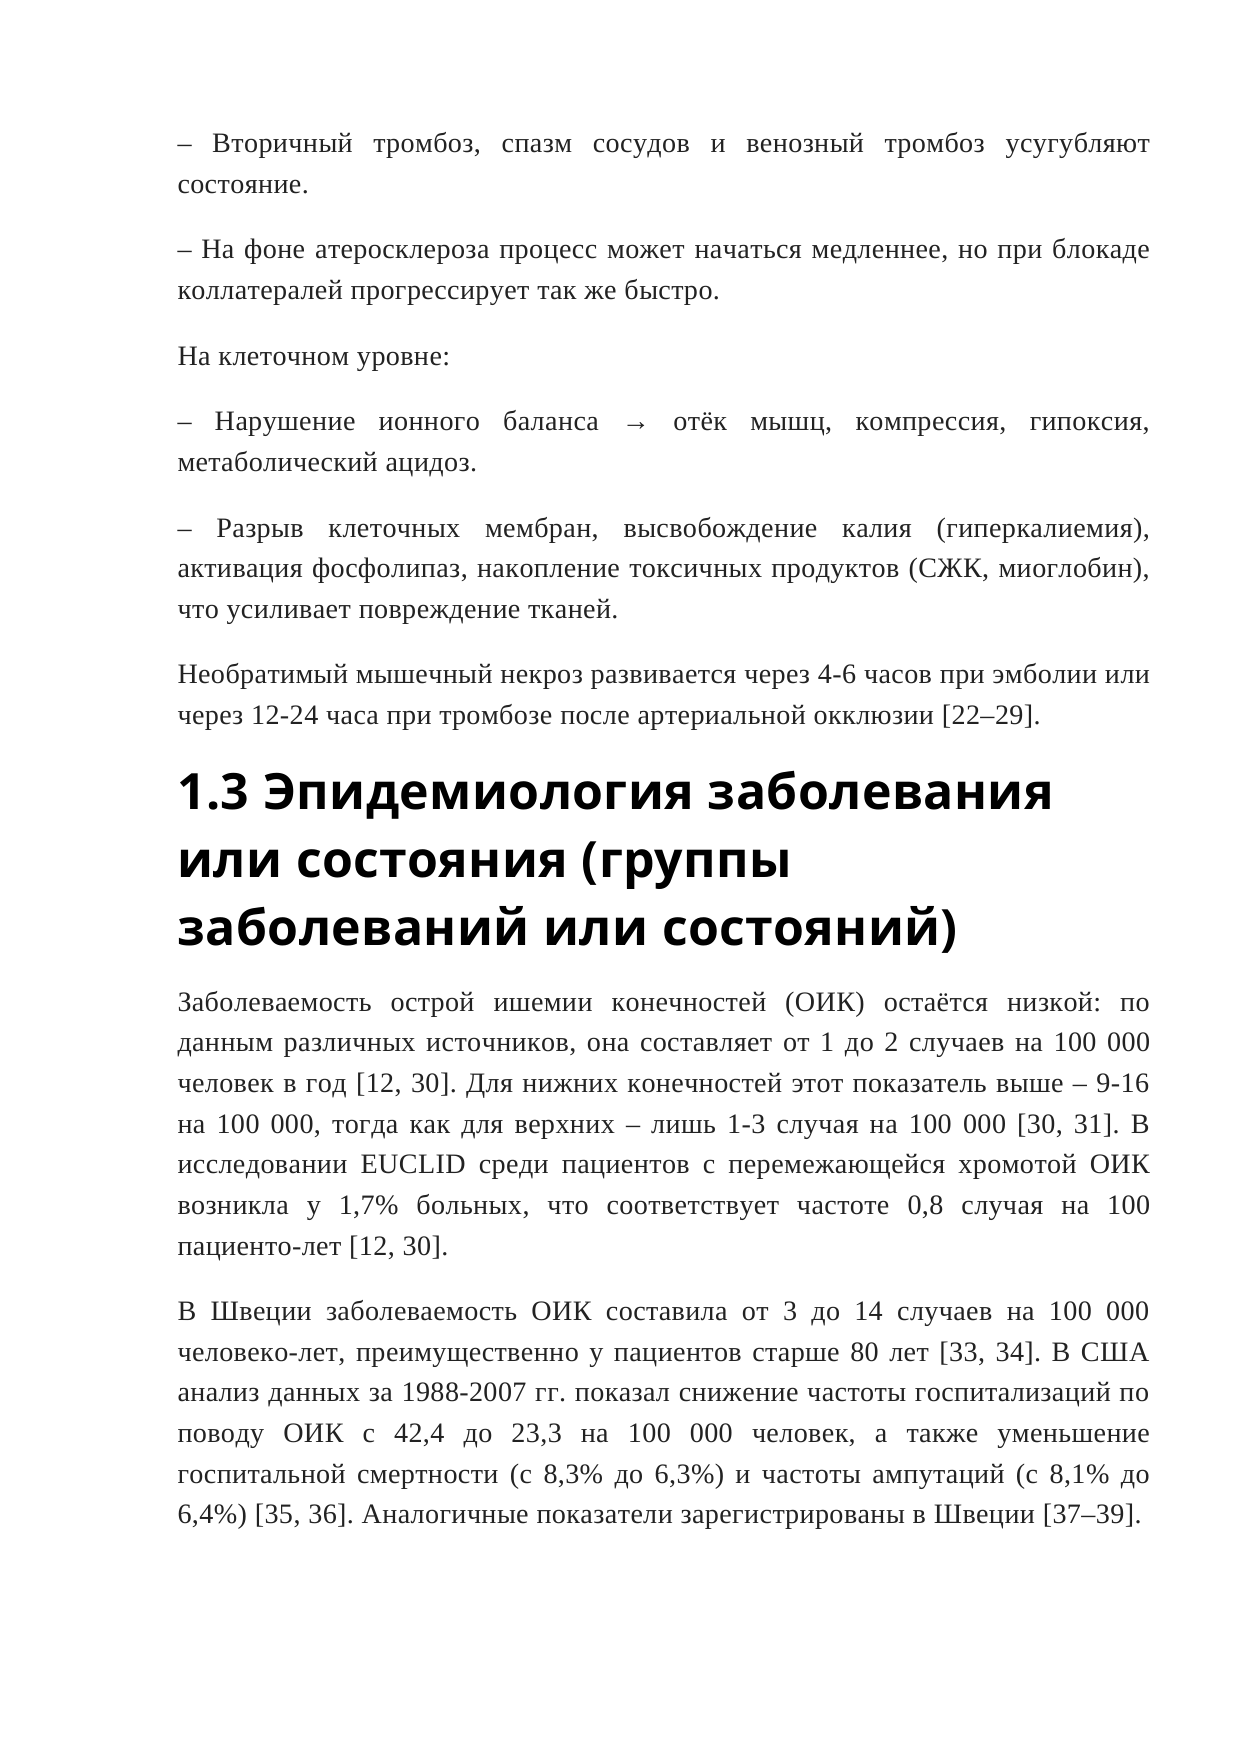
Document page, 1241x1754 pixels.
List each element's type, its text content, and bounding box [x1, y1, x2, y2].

text – Нарушение ионного баланса → отёк мышц, компрессия, гипоксия, метаболический ацидоз. [177, 396, 1152, 477]
text Необратимый мышечный некроз развивается через 4-6 часов при эмболии или через 12-24 часа при тромбозе после артериальной окклюзии [22–29]. [177, 649, 1152, 731]
text В Швеции заболеваемость ОИК составила от 3 до 14 случаев на 100 000 человеко-лет, преимущественно у пациентов старше 80 лет [33, 34]. В США анализ данных за 1988-2007 гг. показал снижение частоты госпитализаций по поводу ОИК с 42,4 до 23,3 на 100 000 человек, а также уменьшение госпитальной смертности (с 8,3% до 6,3%) и частоты ампутаций (с 8,1% до 6,4%) [35, 36]. Аналогичные показатели зарегистрированы в Швеции [37–39]. [177, 1286, 1152, 1530]
text – На фоне атеросклероза процесс может начаться медленнее, но при блокаде коллатералей прогрессирует так же быстро. [177, 224, 1152, 306]
text – Разрыв клеточных мембран, высвобождение калия (гиперкалиемия), активация фосфолипаз, накопление токсичных продуктов (СЖК, миоглобин), что усиливает повреждение тканей. [177, 502, 1152, 624]
text На клеточном уровне: [177, 331, 1152, 371]
text – Вторичный тромбоз, спазм сосудов и венозный тромбоз усугубляют состояние. [177, 118, 1152, 199]
text Заболеваемость острой ишемии конечностей (ОИК) остаётся низкой: по данным различных источников, она составляет от 1 до 2 случаев на 100 000 человек в год [12, 30]. Для нижних конечностей этот показатель выше – 9-16 на 100 000, тогда как для верхних – лишь 1-3 случая на 100 000 [30, 31]. В исследовании EUCLID среди пациентов с перемежающейся хромотой ОИК возникла у 1,7% больных, что соответствует частоте 0,8 случая на 100 пациенто-лет [12, 30]. [177, 977, 1152, 1261]
text 1.3 Эпидемиология заболевания или состояния (группы заболеваний или состояний) [177, 756, 1152, 960]
